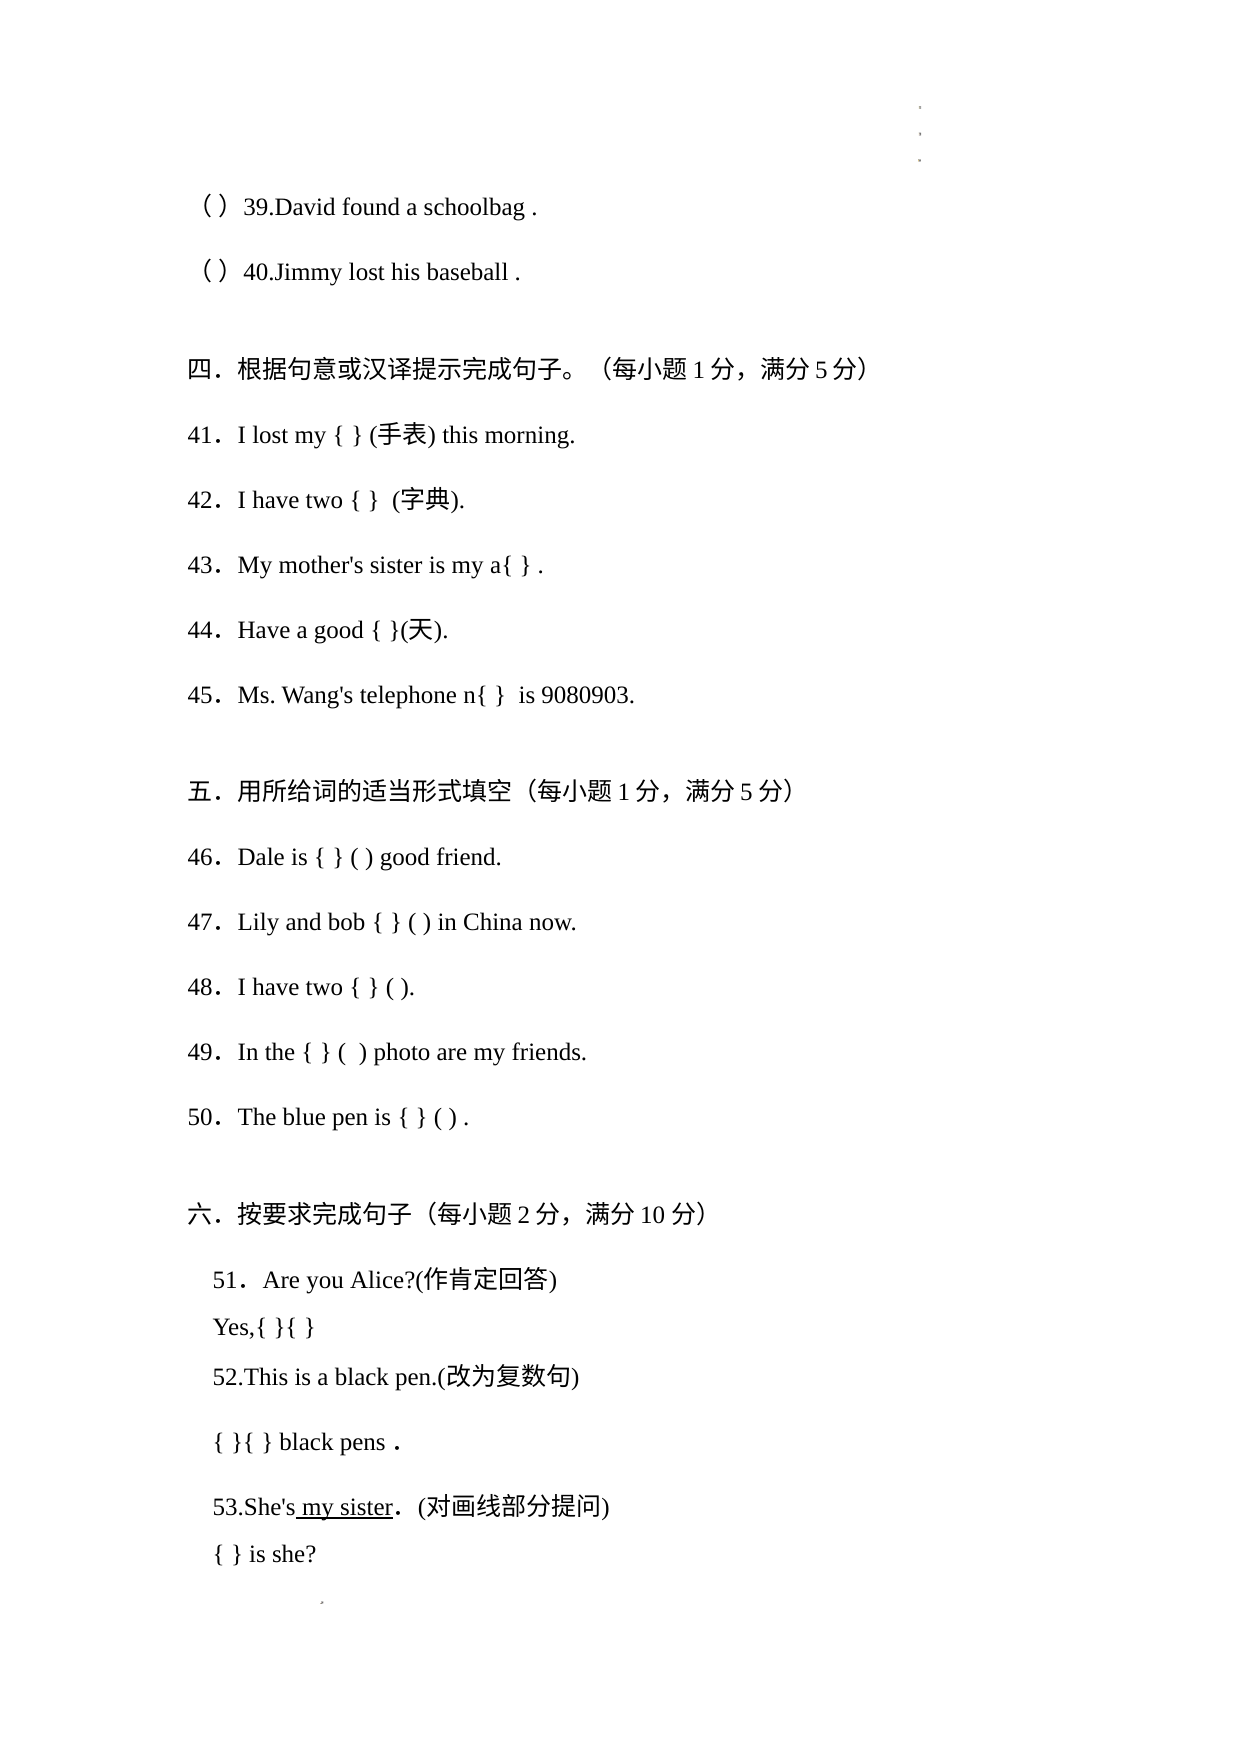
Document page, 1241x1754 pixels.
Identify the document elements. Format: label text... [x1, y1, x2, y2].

list 46．Dale is { } ( ) good friend. [187, 822, 1053, 887]
text { } is she? [187, 1537, 1053, 1570]
text Yes,{ }{ } [187, 1310, 1053, 1342]
text 43．My mother's sister is my a{ } . [187, 530, 1053, 595]
list 50．The blue pen is { } ( ) . [187, 1082, 1053, 1147]
text 42．I have two { } (字典). [187, 465, 1053, 530]
text 41．I lost my { } (手表) this morning. [187, 400, 1053, 465]
text 44．Have a good { }(天). [187, 595, 1053, 660]
text 五．用所给词的适当形式填空（每小题1分，满分5 分） [187, 757, 1053, 822]
list 49．In the { } ( ) photo are my friends. [187, 1017, 1053, 1082]
text （ ）40.Jimmy lost his baseball . [187, 237, 1053, 302]
list 48．I have two { } ( ). [187, 952, 1053, 1017]
text 六．按要求完成句子（每小题2分，满分10 分） [187, 1180, 1053, 1245]
text 四．根据句意或汉译提示完成句子。（每小题1分，满分5分） [187, 335, 1053, 400]
text 53.She's my sister．(对画线部分提问) [187, 1472, 1053, 1537]
text { }{ } black pens ． [187, 1407, 1053, 1472]
list 47．Lily and bob { } ( ) in China now. [187, 887, 1053, 952]
text 45．Ms. Wang's telephone n{ } is 908­0903. [187, 660, 1053, 725]
text 52.This is a black pen.(改为复数句) [187, 1342, 1053, 1407]
text （ ）39.David found a schoolbag . [187, 172, 1053, 237]
text 51．Are you Alice?(作肯定回答) [187, 1245, 1053, 1310]
